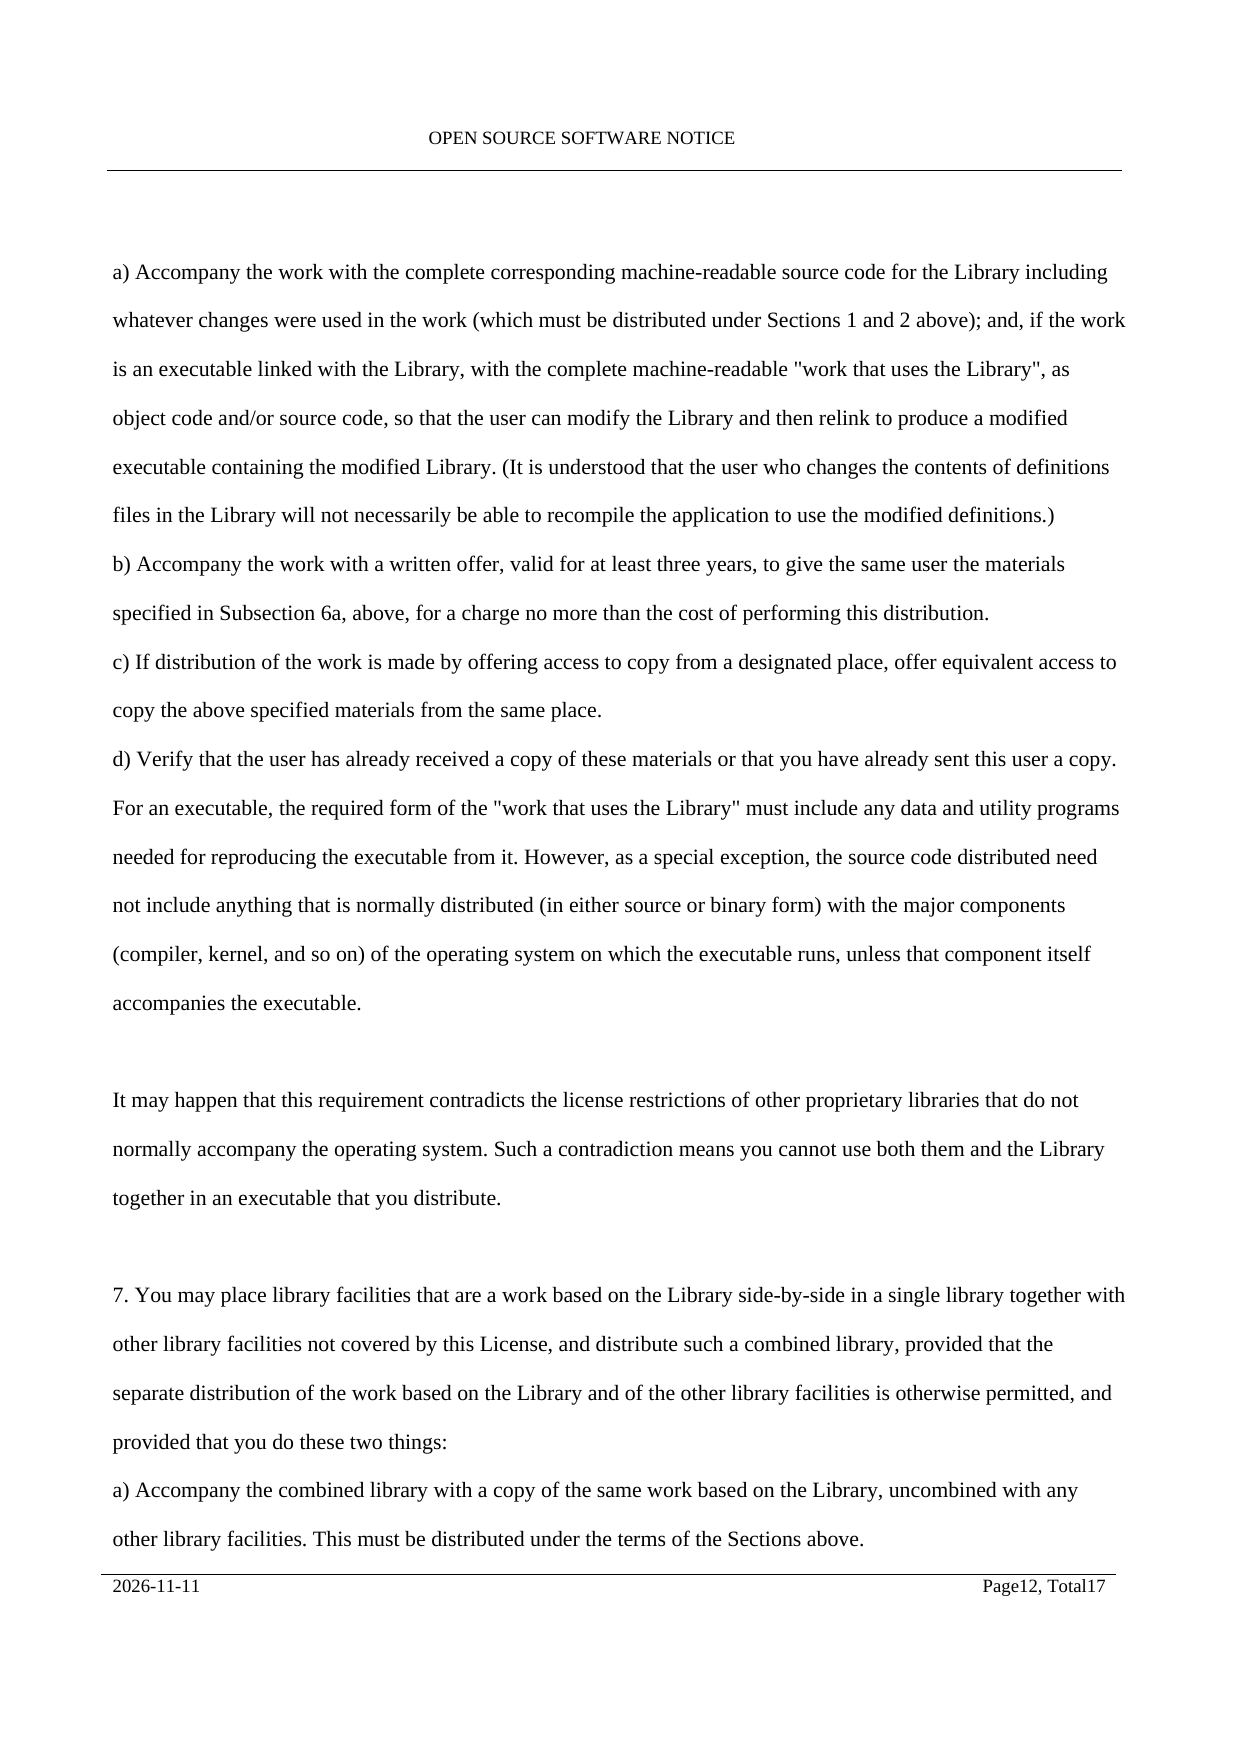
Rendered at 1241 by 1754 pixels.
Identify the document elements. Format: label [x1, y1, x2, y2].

text [112, 206, 1128, 1555]
